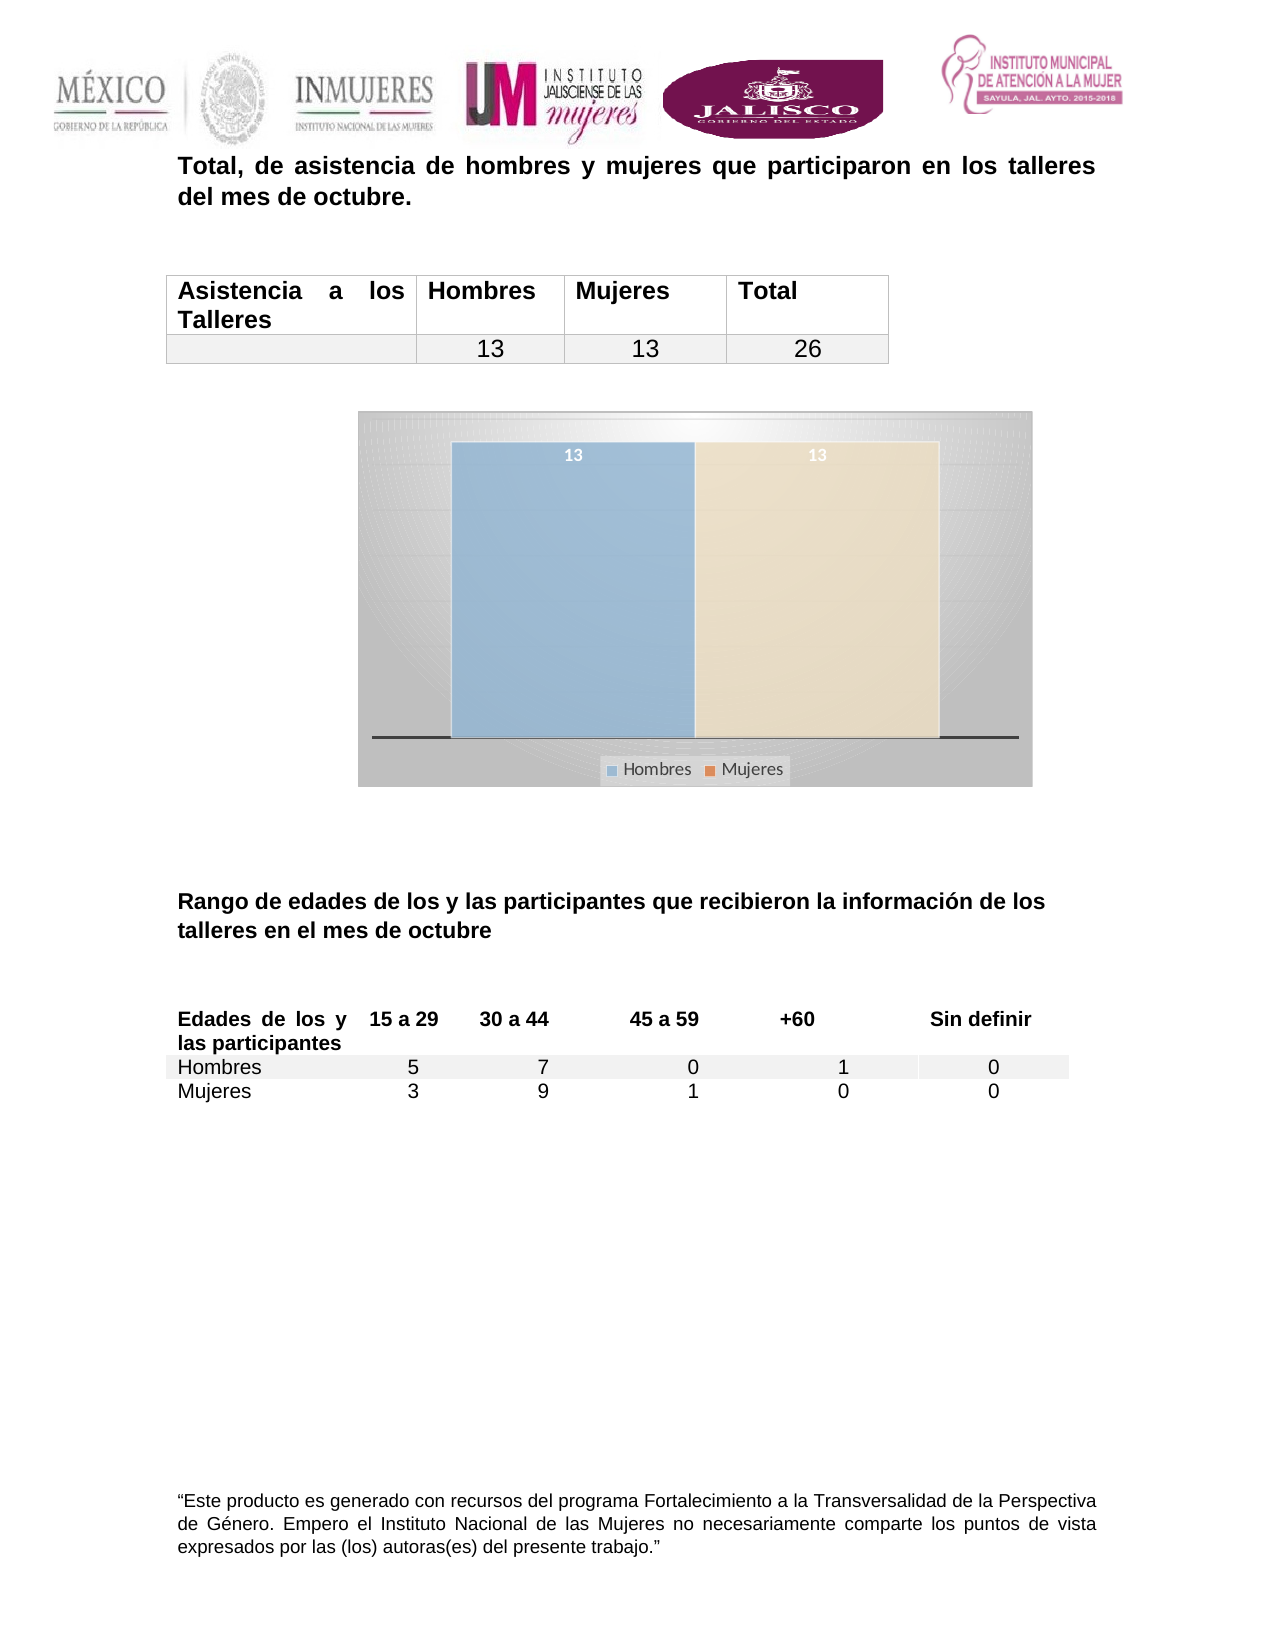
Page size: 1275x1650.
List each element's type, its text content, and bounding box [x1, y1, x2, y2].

table_cell 1 [618, 1079, 768, 1103]
table_cell 9 [468, 1079, 618, 1103]
table_cell 0 [919, 1079, 1069, 1103]
table_header Mujeres [565, 276, 726, 333]
table_cell [167, 335, 416, 363]
table_cell 5 [358, 1055, 468, 1079]
table_cell 26 [727, 335, 888, 363]
table_cell 0 [768, 1079, 918, 1103]
table_cell 1 [768, 1055, 918, 1079]
table_cell 0 [618, 1055, 768, 1079]
table_header 15 a 29 [358, 1007, 468, 1055]
table_cell 13 [417, 335, 564, 363]
table_header 45 a 59 [618, 1007, 768, 1055]
table_header Hombres [417, 276, 564, 333]
picture [936, 34, 1124, 113]
table_cell 0 [919, 1055, 1069, 1079]
table_cell 7 [468, 1055, 618, 1079]
table_header 30 a 44 [468, 1007, 618, 1055]
table_cell Mujeres [166, 1079, 358, 1103]
table_header Total [727, 276, 888, 333]
text Rango de edades de los y las participantes que recibieron la información de los talleres en el mes de octubre [177, 888, 1098, 943]
picture [53, 45, 884, 149]
table_header Edades de los y las participantes [166, 1007, 358, 1055]
table_header +60 [768, 1007, 918, 1055]
table_cell 3 [358, 1079, 468, 1103]
table_cell 13 [565, 335, 726, 363]
table_header Sin definir [919, 1007, 1069, 1055]
table_cell Hombres [166, 1055, 358, 1079]
table_header Asistencia a los Talleres [167, 276, 416, 333]
text Total, de asistencia de hombres y mujeres que participaron en los talleres del mes de octubre. [177, 148, 1098, 211]
